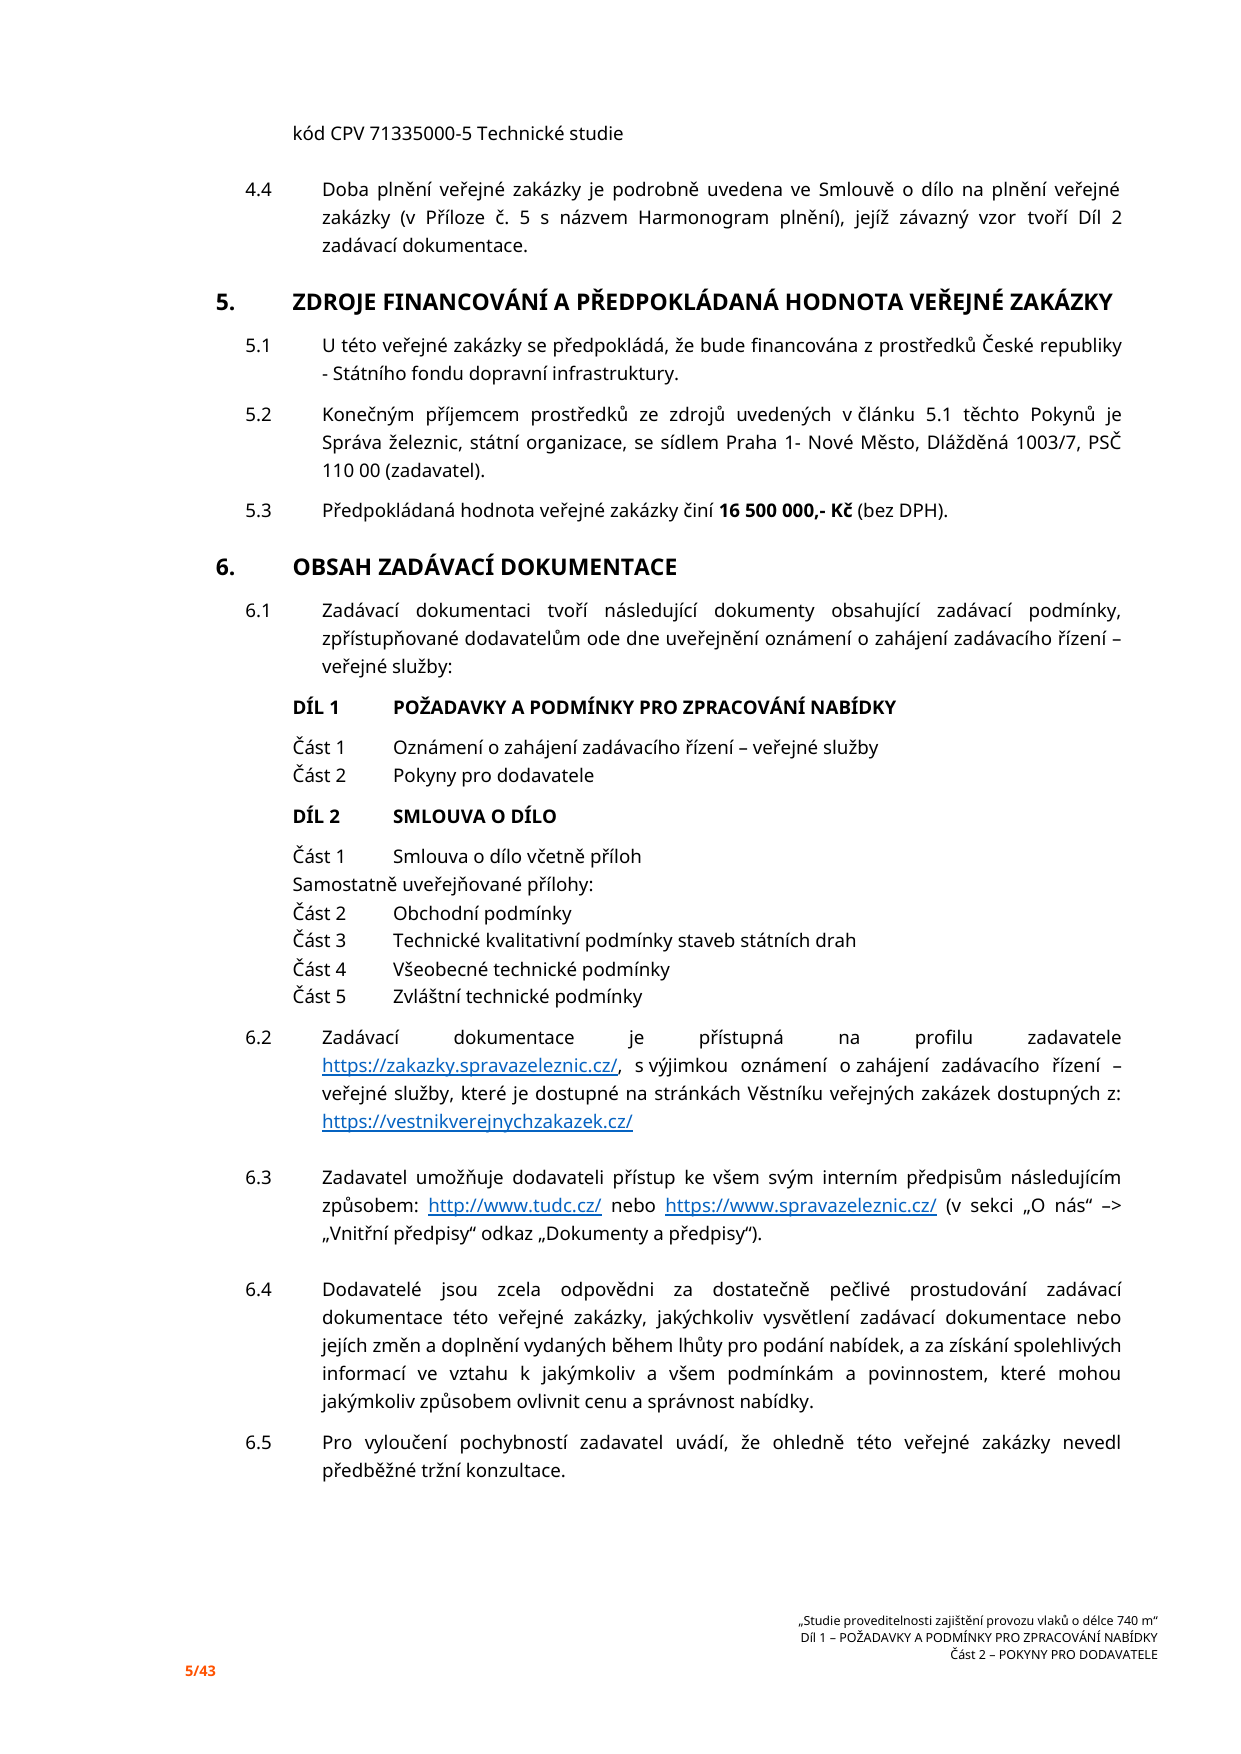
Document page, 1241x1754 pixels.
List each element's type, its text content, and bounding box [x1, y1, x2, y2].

text OBSAH ZADÁVACÍ DOKUMENTACE [216, 551, 1122, 582]
text Část 5 Zvláštní technické podmínky [292, 984, 1122, 1009]
text Dodavatelé jsou zcela odpovědni za dostatečně pečlivé prostudování zadávací dokumentace této veřejné zakázky, jakýchkoliv vysvětlení zadávací dokumentace nebo jejích změn a doplnění vydaných během lhůty pro podání nabídek, a za získání spolehlivých informací ve vztahu k jakýmkoliv a všem podmínkám a povinnostem, které mohou jakýmkoliv způsobem ovlivnit cenu a správnost nabídky. [245, 1277, 1122, 1414]
text DÍL 1 POŽADAVKY A PODMÍNKY PRO ZPRACOVÁNÍ NABÍDKY [292, 694, 1122, 720]
text Zadávací dokumentace je přístupná na profilu zadavatele https://zakazky.spravazeleznic.cz/, s výjimkou oznámení o zahájení zadávacího řízení – veřejné služby, které je dostupné na stránkách Věstníku veřejných zakázek dostupných z: https://vestnikverejnychzakazek.cz/ [245, 1024, 1122, 1134]
text DÍL 2 SMLOUVA O DÍLO [292, 803, 1122, 829]
text Předpokládaná hodnota veřejné zakázky činí 16 500 000,- Kč (bez DPH). [245, 498, 1122, 523]
text Doba plnění veřejné zakázky je podrobně uvedena ve Smlouvě o dílo na plnění veřejné zakázky (v Příloze č. 5 s názvem Harmonogram plnění), jejíž závazný vzor tvoří Díl 2 zadávací dokumentace. [245, 177, 1122, 258]
text Pro vyloučení pochybností zadavatel uvádí, že ohledně této veřejné zakázky nevedl předběžné tržní konzultace. [245, 1429, 1122, 1483]
text Konečným příjemcem prostředků ze zdrojů uvedených v článku 5.1 těchto Pokynů je Správa železnic, státní organizace, se sídlem Praha 1- Nové Město, Dlážděná 1003/7, PSČ 110 00 (zadavatel). [245, 401, 1122, 483]
text Zadávací dokumentaci tvoří následující dokumenty obsahující zadávací podmínky, zpřístupňované dodavatelům ode dne uveřejnění oznámení o zahájení zadávacího řízení – veřejné služby: [245, 598, 1122, 679]
text Část 1 Oznámení o zahájení zadávacího řízení – veřejné služby [292, 735, 1122, 760]
text Část 2 Obchodní podmínky [292, 900, 1122, 925]
text Část 2 Pokyny pro dodavatele [292, 763, 1122, 788]
list Samostatně uveřejňované přílohy: [292, 872, 1122, 897]
text Část 1 Smlouva o dílo včetně příloh [292, 844, 1122, 869]
text U této veřejné zakázky se předpokládá, že bude financována z prostředků České republiky - Státního fondu dopravní infrastruktury. [245, 333, 1122, 386]
text Část 3 Technické kvalitativní podmínky staveb státních drah [292, 928, 1122, 953]
text Část 4 Všeobecné technické podmínky [292, 956, 1122, 981]
text Zadavatel umožňuje dodavateli přístup ke všem svým interním předpisům následujícím způsobem: http://www.tudc.cz/ nebo https://www.spravazeleznic.cz/ (v sekci „O nás“ –> „Vnitřní předpisy“ odkaz „Dokumenty a předpisy“). [245, 1164, 1122, 1246]
list kód CPV 71335000-5 Technické studie [292, 121, 1122, 146]
text ZDROJE FINANCOVÁNÍ a PŘEDPOKLÁDANÁ HODNOTA VEŘEJNÉ ZAKÁZKY [216, 286, 1122, 317]
